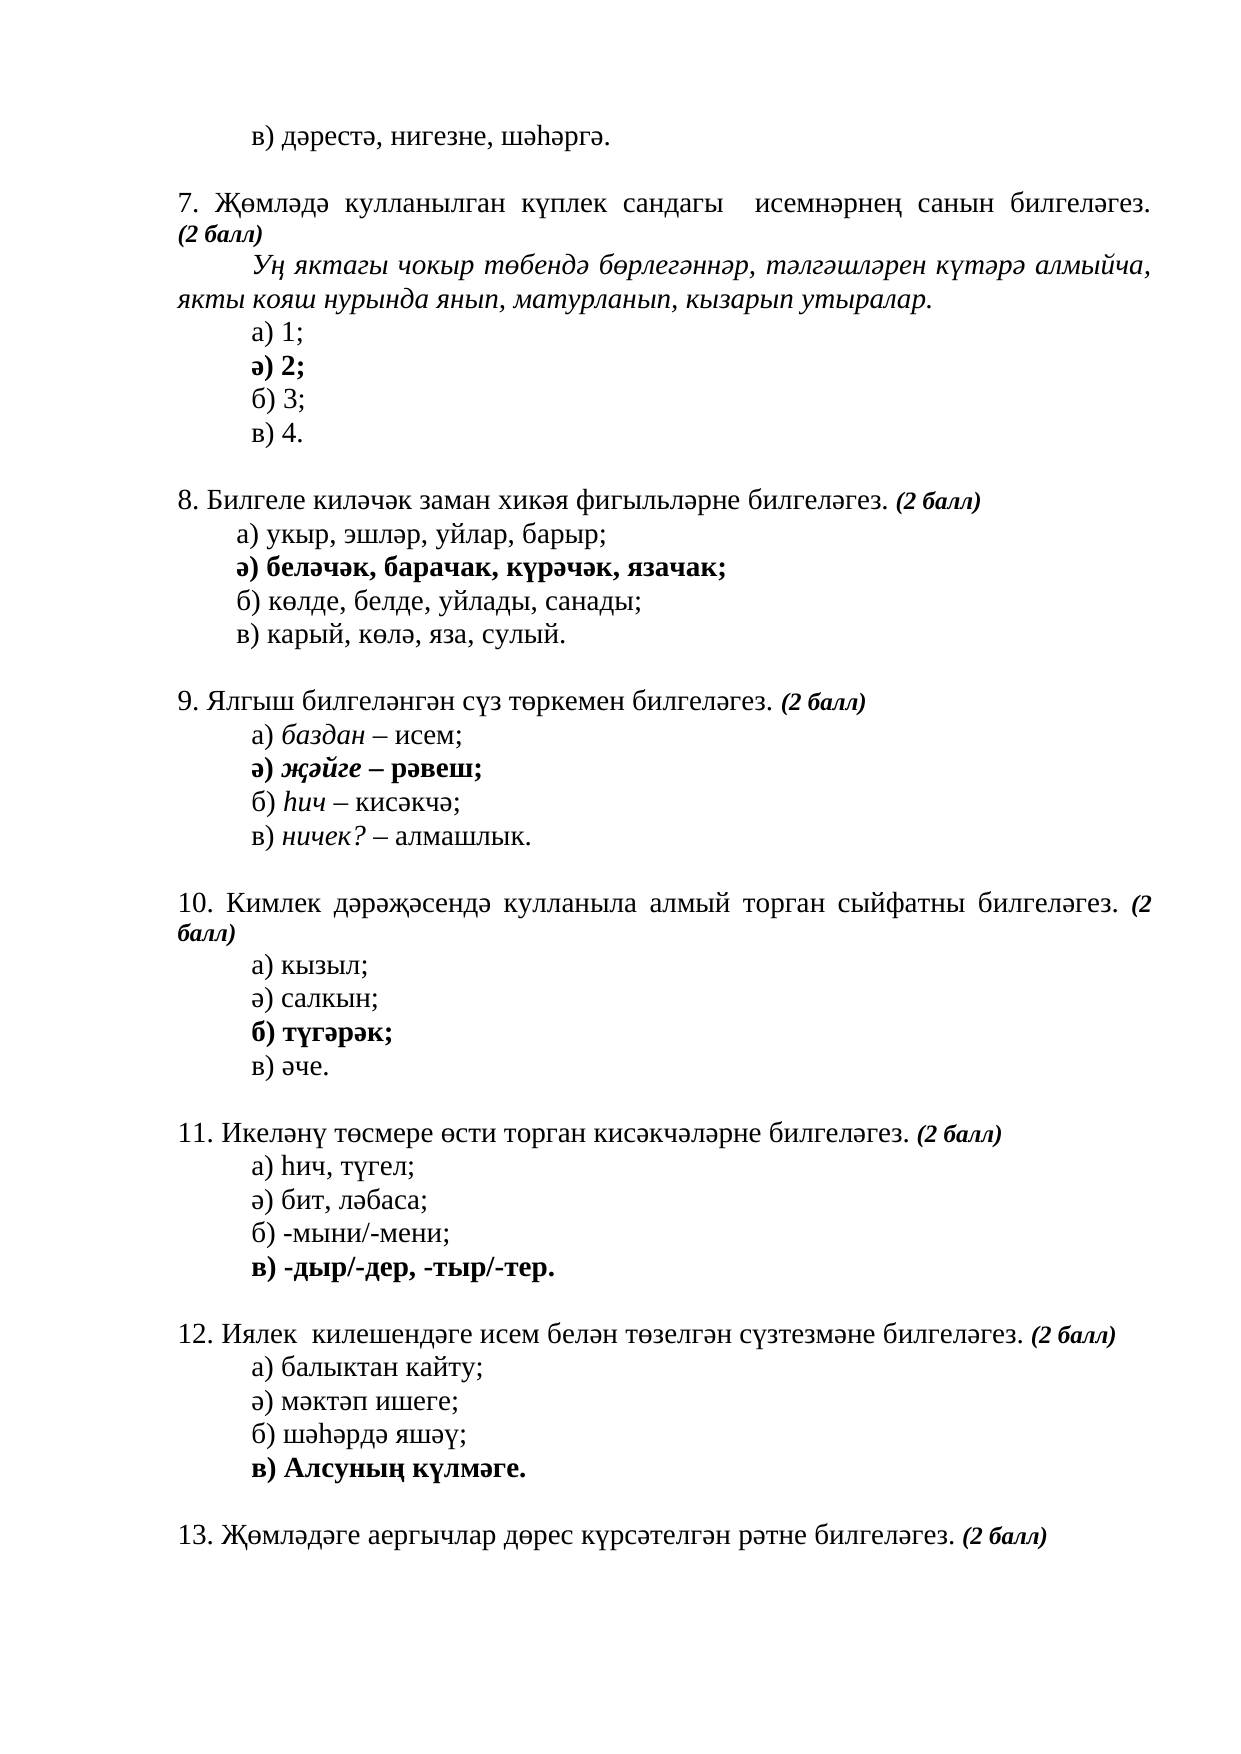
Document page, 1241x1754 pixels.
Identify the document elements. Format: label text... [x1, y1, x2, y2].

text в) 4. [177, 415, 1152, 449]
text Уң яктагы чокыр төбендә бөрлегәннәр, тәлгәшләрен күтәрә алмыйча, якты кояш нурында янып, матурланып, кызарып утыралар. [177, 247, 1152, 314]
text ә) җәйге – рәвеш; [177, 751, 1152, 784]
text б) көлде, белде, уйлады, санады; [177, 583, 1152, 616]
text б) түгәрәк; [177, 1014, 1152, 1048]
text а) 1; [177, 314, 1152, 348]
text ә) мәктәп ишеге; [177, 1383, 1152, 1417]
text а) балыктан кайту; [177, 1349, 1152, 1383]
text 9. Ялгыш билгеләнгән сүз төркемен билгеләгез. (2 балл) [177, 683, 1152, 717]
text б) һич – кисәкчә; [177, 784, 1152, 818]
text в) -дыр/-дер, -тыр/-тер. [177, 1249, 1152, 1282]
text а) баздан – исем; [177, 717, 1152, 751]
text в) карый, көлә, яза, сулый. [177, 616, 1152, 650]
text 12. Иялек килешендәге исем белән төзелгән сүзтезмәне билгеләгез. (2 балл) [177, 1316, 1152, 1349]
text 8. Билгеле киләчәк заман хикәя фигыльләрне билгеләгез. (2 балл) [177, 482, 1152, 516]
text в) Алсуның күлмәге. [177, 1450, 1152, 1484]
text а) һич, түгел; [177, 1148, 1152, 1182]
text ә) салкын; [177, 981, 1152, 1014]
text а) кызыл; [177, 947, 1152, 981]
text в) әче. [177, 1048, 1152, 1081]
text в) ничек? – алмашлык. [177, 818, 1152, 851]
text ә) беләчәк, барачак, күрәчәк, язачак; [177, 549, 1152, 583]
text ә) 2; [177, 348, 1152, 382]
text 11. Икеләнү төсмере өсти торган кисәкчәләрне билгеләгез. (2 балл) [177, 1115, 1152, 1148]
text а) укыр, эшләр, уйлар, барыр; [177, 516, 1152, 549]
text б) 3; [177, 382, 1152, 415]
text 13. Җөмләдәге аергычлар дөрес күрсәтелгән рәтне билгеләгез. (2 балл) [177, 1517, 1152, 1551]
text б) -мыни/-мени; [177, 1215, 1152, 1249]
text б) шәһәрдә яшәү; [177, 1417, 1152, 1450]
text 7. Җөмләдә кулланылган күплек сандагы исемнәрнең санын билгеләгез. (2 балл) [177, 185, 1152, 247]
text ә) бит, ләбаса; [177, 1182, 1152, 1215]
text в) дәрестә, нигезне, шәһәргә. [177, 118, 1152, 152]
text 10. Кимлек дәрәҗәсендә кулланыла алмый торган сыйфатны билгеләгез. (2 балл) [177, 885, 1152, 947]
